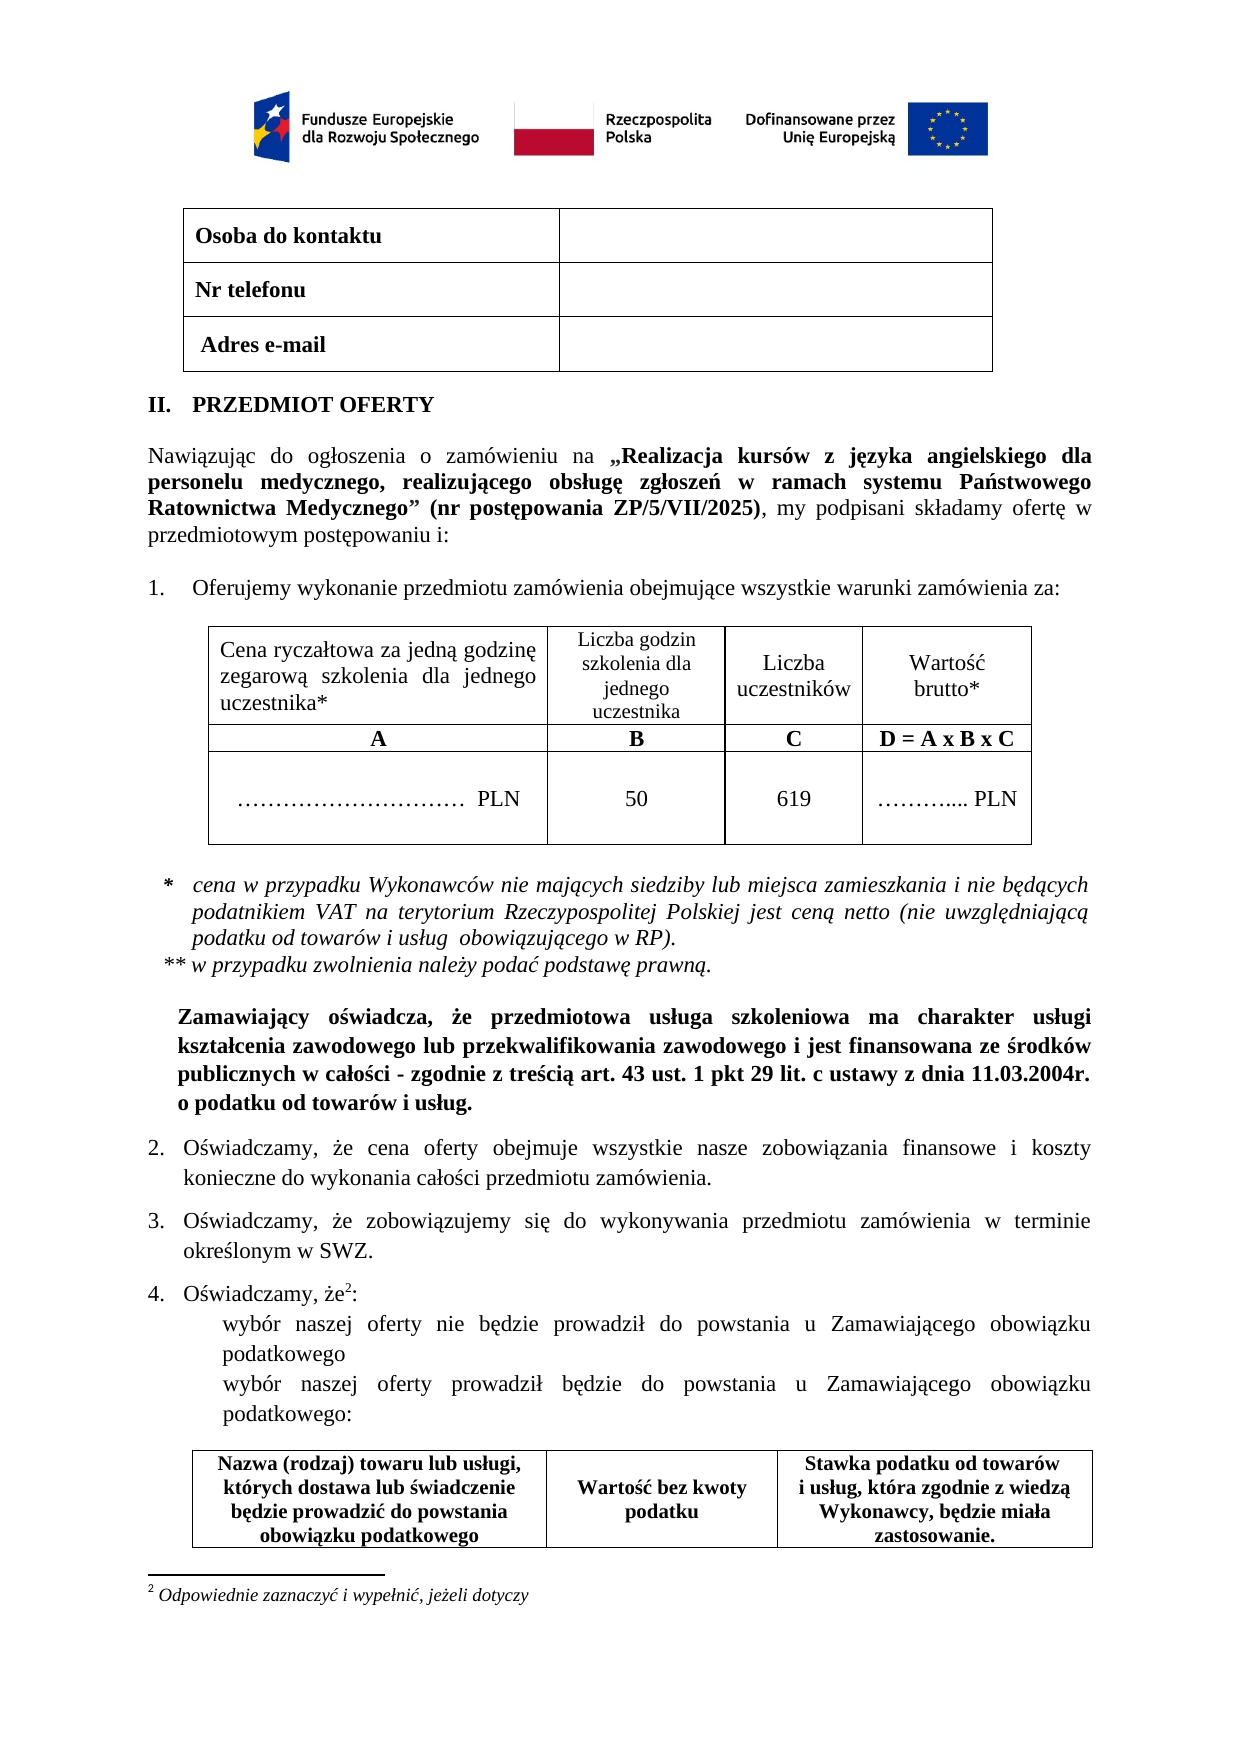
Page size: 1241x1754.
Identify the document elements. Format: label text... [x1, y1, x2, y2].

table_cell 50 [548, 752, 724, 844]
table_header Osoba do kontaktu [184, 209, 559, 262]
picture [236, 73, 1004, 180]
list Oświadczamy, że: [148, 1279, 1093, 1306]
table_cell C [726, 725, 862, 751]
table_header Liczba godzin szkolenia dla jednego uczestnika [548, 627, 724, 723]
list Oświadczamy, że zobowiązujemy się do wykonywania przedmiotu zamówienia w terminie określonym w SWZ. [148, 1207, 1093, 1263]
table_cell A [209, 725, 547, 751]
text Nawiązując do ogłoszenia o zamówieniu na „Realizacja kursów z języka angielskiego dla personelu medycznego, realizującego obsługę zgłoszeń w ramach systemu Państwowego Ratownictwa Medycznego” (nr postępowania ZP/5/VII/2025), my podpisani składamy ofertę w przedmiotowym postępowaniu i: [148, 442, 1093, 547]
table_header Wartość bez kwoty podatku [547, 1451, 777, 1547]
table_cell ………………………… PLN [209, 752, 547, 844]
table_header Stawka podatku od towarów i usług, która zgodnie z wiedzą Wykonawcy, będzie miała zastosowanie. [778, 1451, 1092, 1547]
table_cell 619 [726, 752, 862, 844]
table_header Nazwa (rodzaj) towaru lub usługi, których dostawa lub świadczenie będzie prowadzić do powstania obowiązku podatkowego [193, 1451, 546, 1547]
table_header Liczba uczestników [726, 627, 862, 723]
table_cell [560, 263, 992, 316]
table_cell D = A x B x C [863, 725, 1031, 751]
text ** w przypadku zwolnienia należy podać podstawę prawną. [162, 951, 1093, 977]
list Zamawiający oświadcza, że przedmiotowa usługa szkoleniowa ma charakter usługi kształcenia zawodowego lub przekwalifikowania zawodowego i jest finansowana ze środków publicznych w całości - zgodnie z treścią art. 43 ust. 1 pkt 29 lit. c ustawy z dnia 11.03.2004r. o podatku od towarów i usług. [177, 1003, 1093, 1115]
table_header [560, 209, 992, 262]
table_cell Nr telefonu [184, 263, 559, 316]
table_cell Adres e-mail [184, 317, 559, 371]
list Oferujemy wykonanie przedmiotu zamówienia obejmujące wszystkie warunki zamówienia za: [148, 573, 1093, 600]
table_cell B [548, 725, 724, 751]
list Oświadczamy, że cena oferty obejmuje wszystkie nasze zobowiązania finansowe i koszty konieczne do wykonania całości przedmiotu zamówienia. [148, 1134, 1093, 1190]
table_cell [560, 317, 992, 371]
table_header Wartość brutto* [863, 627, 1031, 723]
text * cena w przypadku Wykonawców nie mających siedziby lub miejsca zamieszkania i nie będących podatnikiem VAT na terytorium Rzeczypospolitej Polskiej jest ceną netto (nie uwzględniającą podatku od towarów i usług obowiązującego w RP). [162, 872, 1093, 951]
table_header Cena ryczałtowa za jedną godzinę zegarową szkolenia dla jednego uczestnika* [209, 627, 547, 723]
list wybór naszej oferty prowadził będzie do powstania u Zamawiającego obowiązku podatkowego: [185, 1370, 1093, 1427]
list wybór naszej oferty nie będzie prowadził do powstania u Zamawiającego obowiązku podatkowego [185, 1310, 1093, 1366]
table_cell ……….... PLN [863, 752, 1031, 844]
list PRZEDMIOT OFERTY [148, 391, 1093, 417]
